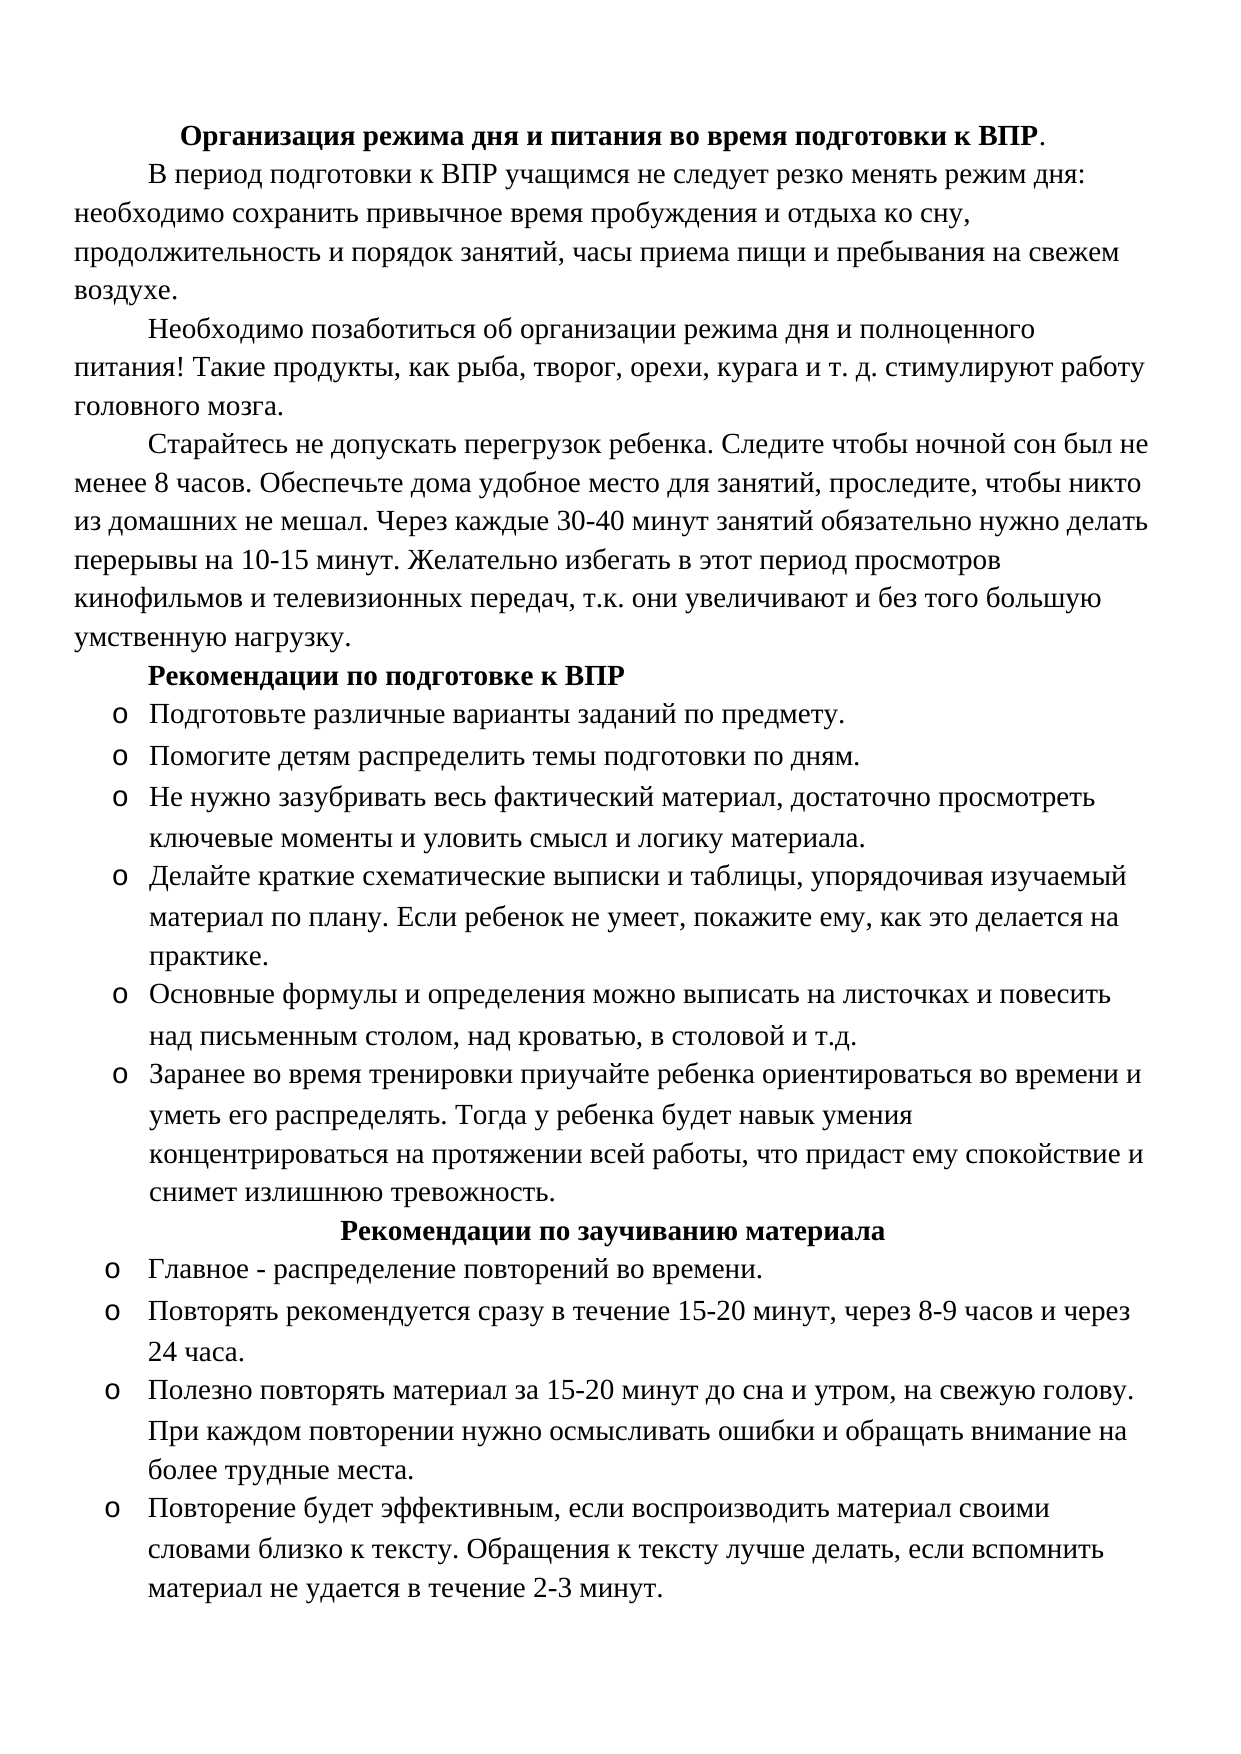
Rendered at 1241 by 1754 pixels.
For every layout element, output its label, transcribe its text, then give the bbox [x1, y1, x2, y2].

subtitle Делайте краткие схематические выписки и таблицы, упорядочивая изучаемый материал по плану. Если ребенок не умеет, покажите ему, как это делается на практике. [111, 858, 1152, 972]
subtitle Основные формулы и определения можно выписать на листочках и повесить над письменным столом, над кроватью, в столовой и т.д. [111, 977, 1152, 1051]
subtitle Старайтесь не допускать перегрузок ребенка. Следите чтобы ночной сон был не менее 8 часов. Обеспечьте дома удобное место для занятий, проследите, чтобы никто из домашних не мешал. Через каждые 30-40 минут занятий обязательно нужно делать перерывы на 10-15 минут. Желательно избегать в этот период просмотров кинофильмов и телевизионных передач, т.к. они увеличивают и без того большую умственную нагрузку. [74, 426, 1152, 653]
subtitle Заранее во время тренировки приучайте ребенка ориентироваться во времени и уметь его распределять. Тогда у ребенка будет навык умения концентрироваться на протяжении всей работы, что придаст ему спокойствие и снимет излишнюю тревожность. [111, 1056, 1152, 1208]
subtitle Повторение будет эффективным, если воспроизводить материал своими словами близко к тексту. Обращения к тексту лучше делать, если вспомнить материал не удается в течение 2-3 минут. [103, 1491, 1152, 1604]
subtitle Помогите детям распределить темы подготовки по дням. [111, 738, 1152, 774]
subtitle Организация режима дня и питания во время подготовки к ВПР. [74, 118, 1152, 152]
subtitle Рекомендации по подготовке к ВПР [74, 658, 1152, 691]
subtitle Не нужно зазубривать весь фактический материал, достаточно просмотреть ключевые моменты и уловить смысл и логику материала. [111, 779, 1152, 853]
subtitle Повторять рекомендуется сразу в течение 15-20 минут, через 8-9 часов и через 24 часа. [103, 1293, 1152, 1367]
subtitle Главное - распределение повторений во времени. [103, 1251, 1152, 1287]
subtitle Необходимо позаботиться об организации режима дня и полноценного питания! Такие продукты, как рыба, творог, орехи, курага и т. д. стимулируют работу головного мозга. [74, 311, 1152, 421]
subtitle В период подготовки к ВПР учащимся не следует резко менять режим дня: необходимо сохранить привычное время пробуждения и отдыха ко сну, продолжительность и порядок занятий, часы приема пищи и пребывания на свежем воздухе. [74, 157, 1152, 306]
subtitle Рекомендации по заучиванию материала [74, 1213, 1152, 1246]
subtitle Полезно повторять материал за 15-20 минут до сна и утром, на свежую голову. При каждом повторении нужно осмысливать ошибки и обращать внимание на более трудные места. [103, 1372, 1152, 1486]
subtitle Подготовьте различные варианты заданий по предмету. [111, 696, 1152, 732]
